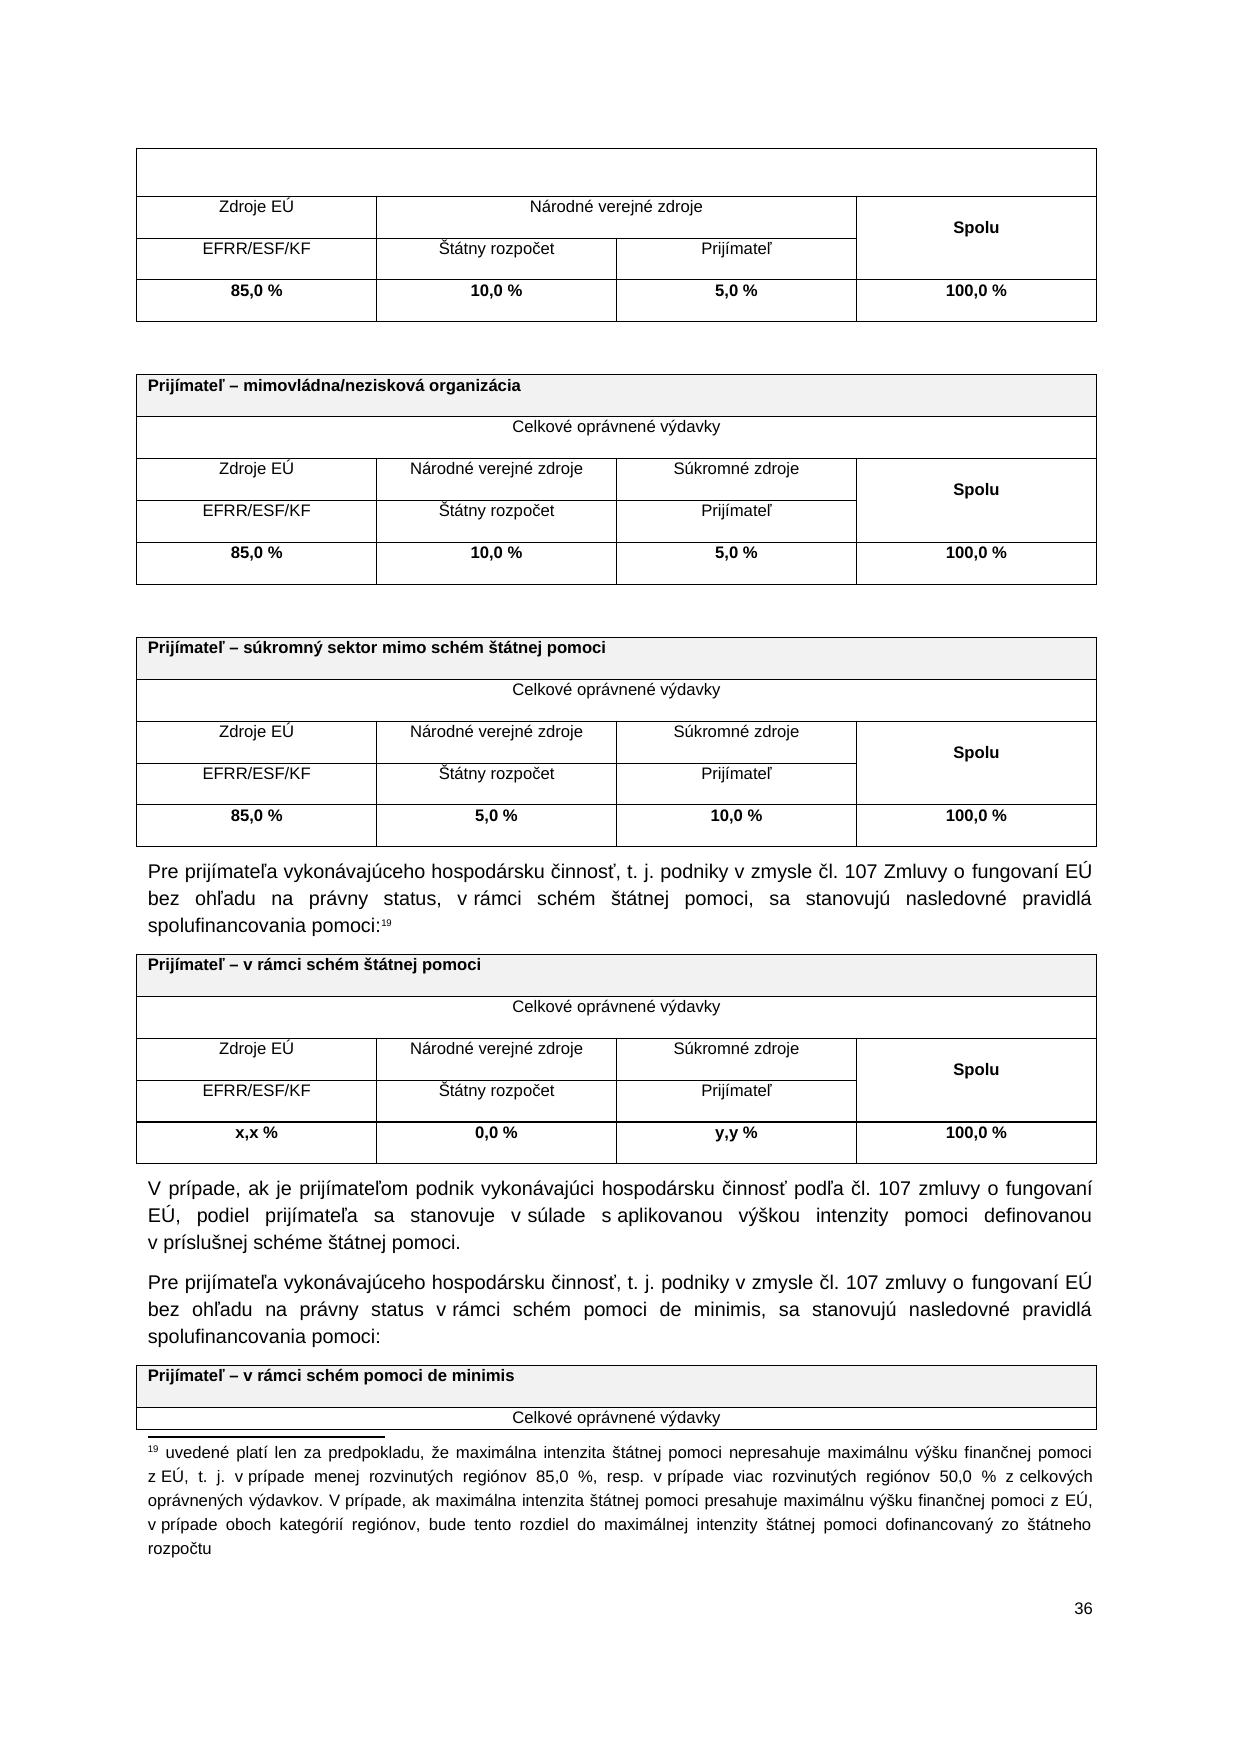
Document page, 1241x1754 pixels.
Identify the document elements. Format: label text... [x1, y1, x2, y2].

table_cell Spolu [857, 197, 1096, 279]
table_cell Súkromné zdroje [617, 459, 856, 500]
table_cell Spolu [857, 722, 1096, 804]
table_cell y,y % [617, 1123, 856, 1163]
table_cell Zdroje EÚ [137, 722, 376, 762]
table_cell 10,0 % [377, 280, 616, 321]
table_cell 0,0 % [377, 1123, 616, 1163]
table_cell 5,0 % [617, 543, 856, 584]
table_cell 100,0 % [857, 543, 1096, 584]
table_header Prijímateľ – v rámci schém štátnej pomoci [137, 955, 1096, 996]
text Pre prijímateľa vykonávajúceho hospodársku činnosť, t. j. podniky v zmysle čl. 107 Zmluvy o fungovaní EÚ bez ohľadu na právny status, v rámci schém štátnej pomoci, sa stanovujú nasledovné pravidlá spolufinancovania pomoci: [148, 860, 1092, 937]
table_cell Štátny rozpočet [377, 1081, 616, 1121]
table_cell x,x % [137, 1123, 376, 1163]
table_cell Spolu [857, 459, 1096, 542]
table_cell Národné verejné zdroje [377, 1039, 616, 1079]
table_cell Prijímateľ [617, 1081, 856, 1121]
table_cell EFRR/ESF/KF [137, 501, 376, 542]
table_cell Národné verejné zdroje [377, 722, 616, 762]
text V prípade, ak je prijímateľom podnik vykonávajúci hospodársku činnosť podľa čl. 107 zmluvy o fungovaní EÚ, podiel prijímateľa sa stanovuje v súlade s aplikovanou výškou intenzity pomoci definovanou v príslušnej schéme štátnej pomoci. [148, 1177, 1092, 1254]
table_cell EFRR/ESF/KF [137, 239, 376, 279]
table_cell Celkové oprávnené výdavky [137, 417, 1096, 458]
table_cell 85,0 % [137, 280, 376, 321]
table_cell 5,0 % [617, 280, 856, 321]
table_cell 100,0 % [857, 280, 1096, 321]
table_cell 85,0 % [137, 543, 376, 584]
table_header Prijímateľ – v rámci schém pomoci de minimis [137, 1366, 1096, 1407]
table_cell Celkové oprávnené výdavky [137, 680, 1096, 721]
table_cell Spolu [857, 1039, 1096, 1121]
table_cell Prijímateľ [617, 501, 856, 542]
table_cell Súkromné zdroje [617, 722, 856, 762]
table_header Prijímateľ – mimovládna/nezisková organizácia [137, 375, 1096, 416]
table_cell Štátny rozpočet [377, 764, 616, 804]
table_cell EFRR/ESF/KF [137, 764, 376, 804]
table_cell Prijímateľ [617, 239, 856, 279]
table_cell Zdroje EÚ [137, 1039, 376, 1079]
table_cell Prijímateľ [617, 764, 856, 804]
table_cell Štátny rozpočet [377, 501, 616, 542]
table_header Prijímateľ – súkromný sektor mimo schém štátnej pomoci [137, 638, 1096, 679]
text Pre prijímateľa vykonávajúceho hospodársku činnosť, t. j. podniky v zmysle čl. 107 zmluvy o fungovaní EÚ bez ohľadu na právny status v rámci schém pomoci de minimis, sa stanovujú nasledovné pravidlá spolufinancovania pomoci: [148, 1271, 1092, 1348]
table_cell 100,0 % [857, 1123, 1096, 1163]
table_cell Zdroje EÚ [137, 197, 376, 237]
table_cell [137, 1408, 1096, 1429]
table_cell Štátny rozpočet [377, 239, 616, 279]
table_cell Celkové oprávnené výdavky [137, 997, 1096, 1038]
table_cell 10,0 % [617, 805, 856, 846]
table_cell 85,0 % [137, 805, 376, 846]
table_cell Národné verejné zdroje [377, 459, 616, 500]
table_cell EFRR/ESF/KF [137, 1081, 376, 1121]
table_cell 10,0 % [377, 543, 616, 584]
table_cell 5,0 % [377, 805, 616, 846]
table_cell Súkromné zdroje [617, 1039, 856, 1079]
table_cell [137, 149, 1096, 196]
table_cell Zdroje EÚ [137, 459, 376, 500]
table_cell Národné verejné zdroje [377, 197, 856, 237]
table_cell 100,0 % [857, 805, 1096, 846]
